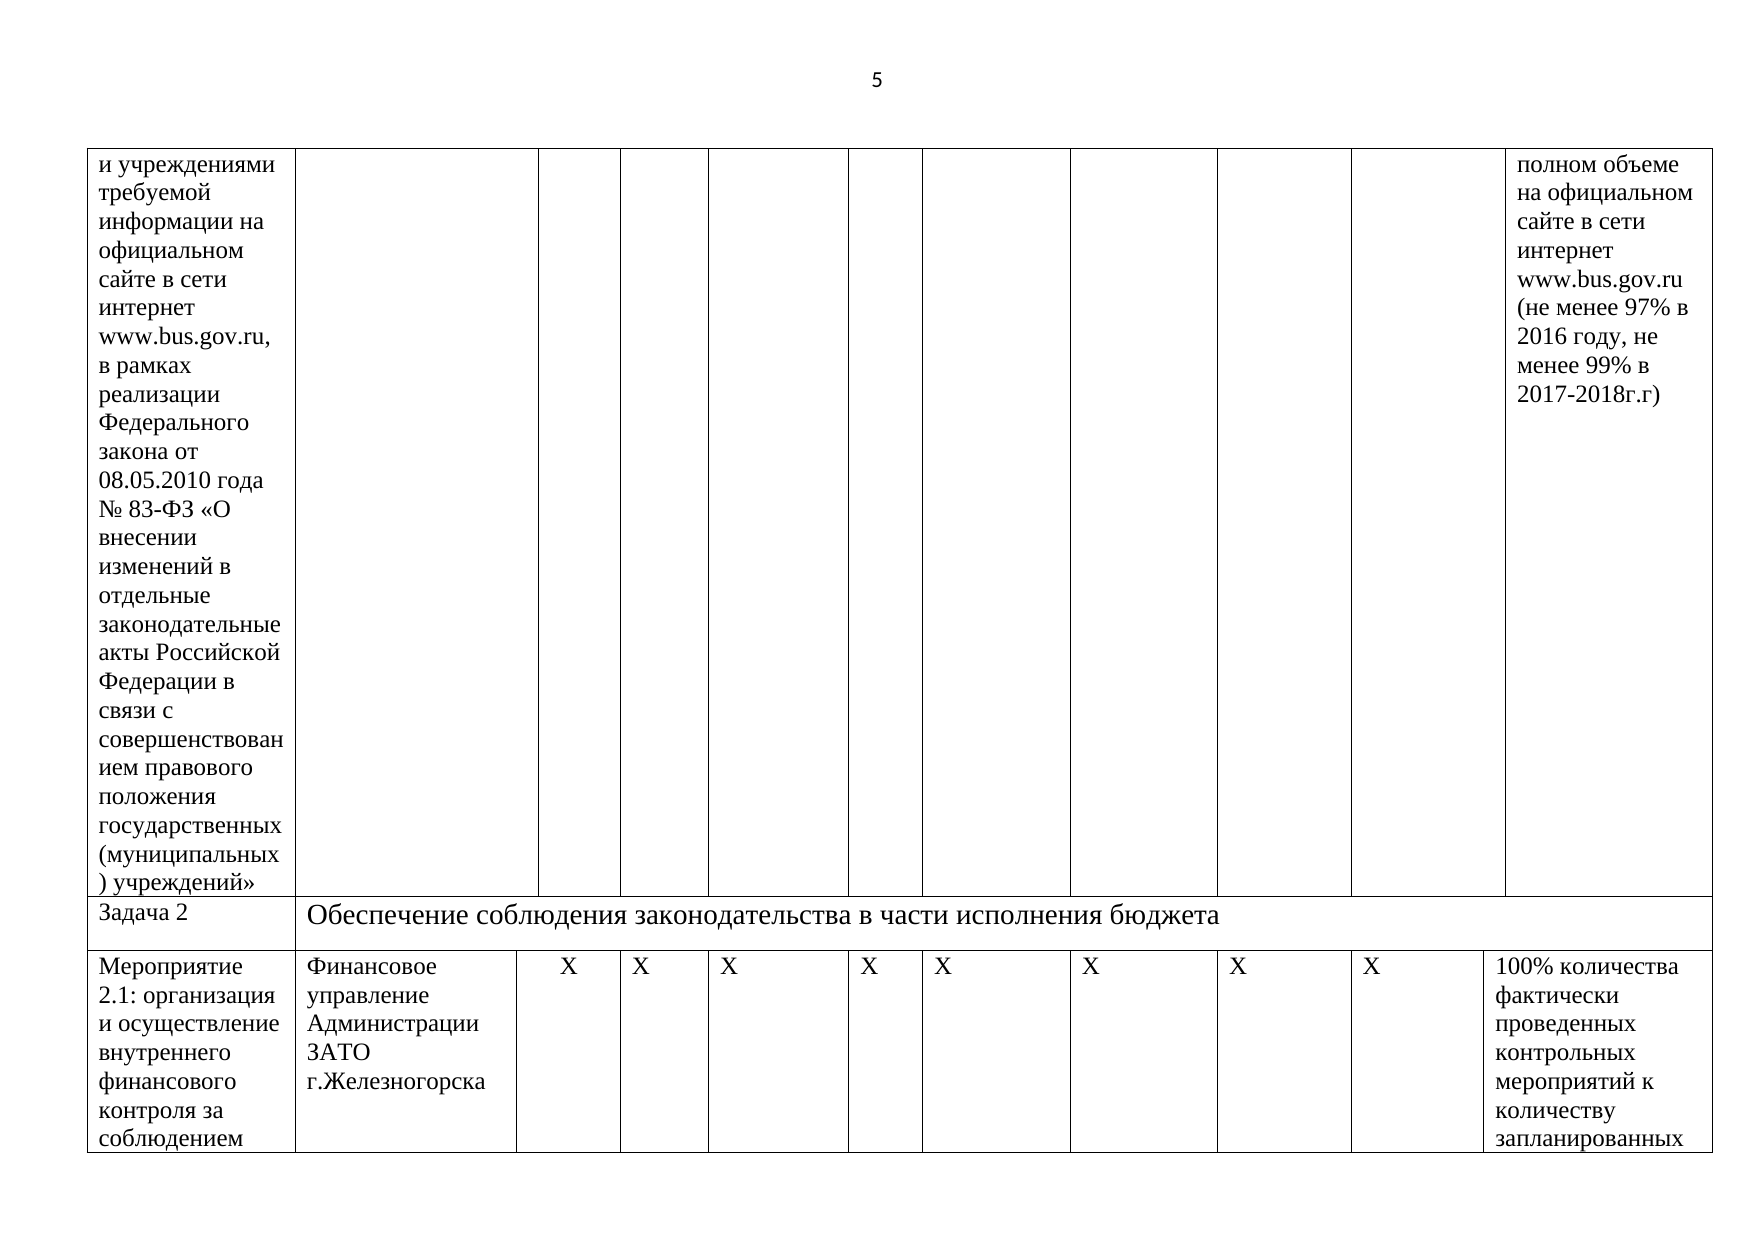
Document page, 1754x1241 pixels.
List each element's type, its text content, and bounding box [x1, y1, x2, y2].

table_cell X [849, 951, 922, 1152]
table_cell Обеспечение соблюдения законодательства в части исполнения бюджета [296, 897, 1712, 950]
table_cell Х [539, 149, 620, 896]
table_cell Х [1218, 149, 1351, 896]
table_cell Х [621, 149, 708, 896]
table_cell X [709, 951, 848, 1152]
table_cell Х [1071, 149, 1217, 896]
table_cell Х [923, 149, 1070, 896]
table_cell X [923, 951, 1070, 1152]
table_cell Х [709, 149, 848, 896]
table_cell X [1218, 951, 1351, 1152]
table_cell X [621, 951, 708, 1152]
table_cell X [517, 951, 620, 1152]
table_cell Х [849, 149, 922, 896]
table_cell X [1352, 951, 1483, 1152]
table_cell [1484, 951, 1712, 1152]
table_cell X [1071, 951, 1217, 1152]
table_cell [296, 951, 516, 1152]
table_cell Х [1352, 149, 1505, 896]
table_cell Задача 2 [88, 897, 295, 950]
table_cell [1506, 149, 1712, 896]
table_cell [88, 951, 295, 1152]
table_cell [296, 149, 538, 896]
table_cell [88, 149, 295, 896]
